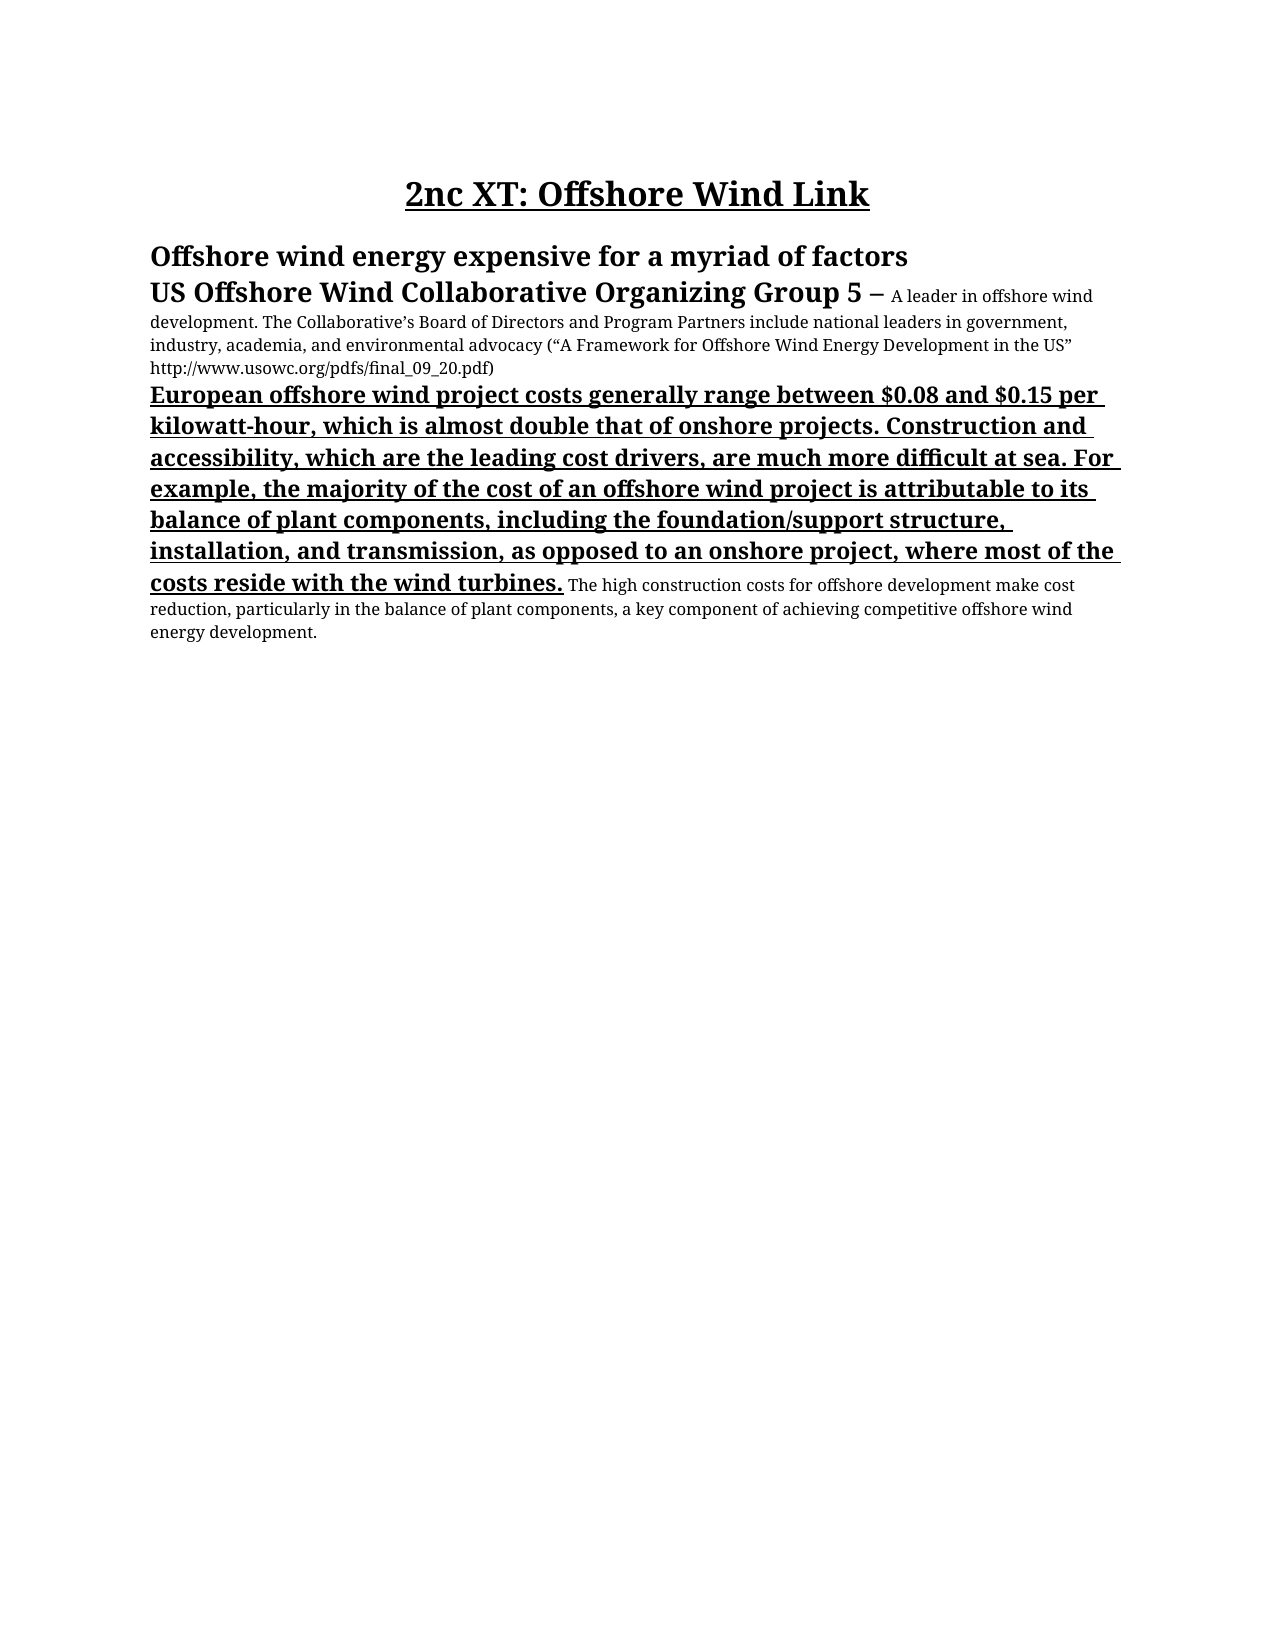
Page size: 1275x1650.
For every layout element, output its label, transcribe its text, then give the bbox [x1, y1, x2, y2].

text European offshore wind project costs generally range between $0.08 and $0.15 per kilowatt-hour, which is almost double that of onshore projects. Construction and accessibility, which are the leading cost drivers, are much more difficult at sea. For example, the majority of the cost of an offshore wind project is attributable to its balance of plant components, including the foundation/support structure, installation, and transmission, as opposed to an onshore project, where most of the costs reside with the wind turbines. The high construction costs for offshore development make cost reduction, particularly in the balance of plant components, a key component of achieving competitive offshore wind energy development. [150, 379, 1125, 643]
subtitle 2nc XT: Offshore Wind Link [150, 171, 1125, 216]
text US Offshore Wind Collaborative Organizing Group 5 – A leader in offshore wind development. The Collaborative’s Board of Directors and Program Partners include national leaders in government, industry, academia, and environmental advocacy (“A Framework for Offshore Wind Energy Development in the US” http://www.usowc.org/pdfs/final_09_20.pdf) [150, 274, 1125, 379]
subtitle Offshore wind energy expensive for a myriad of factors [150, 237, 1125, 274]
